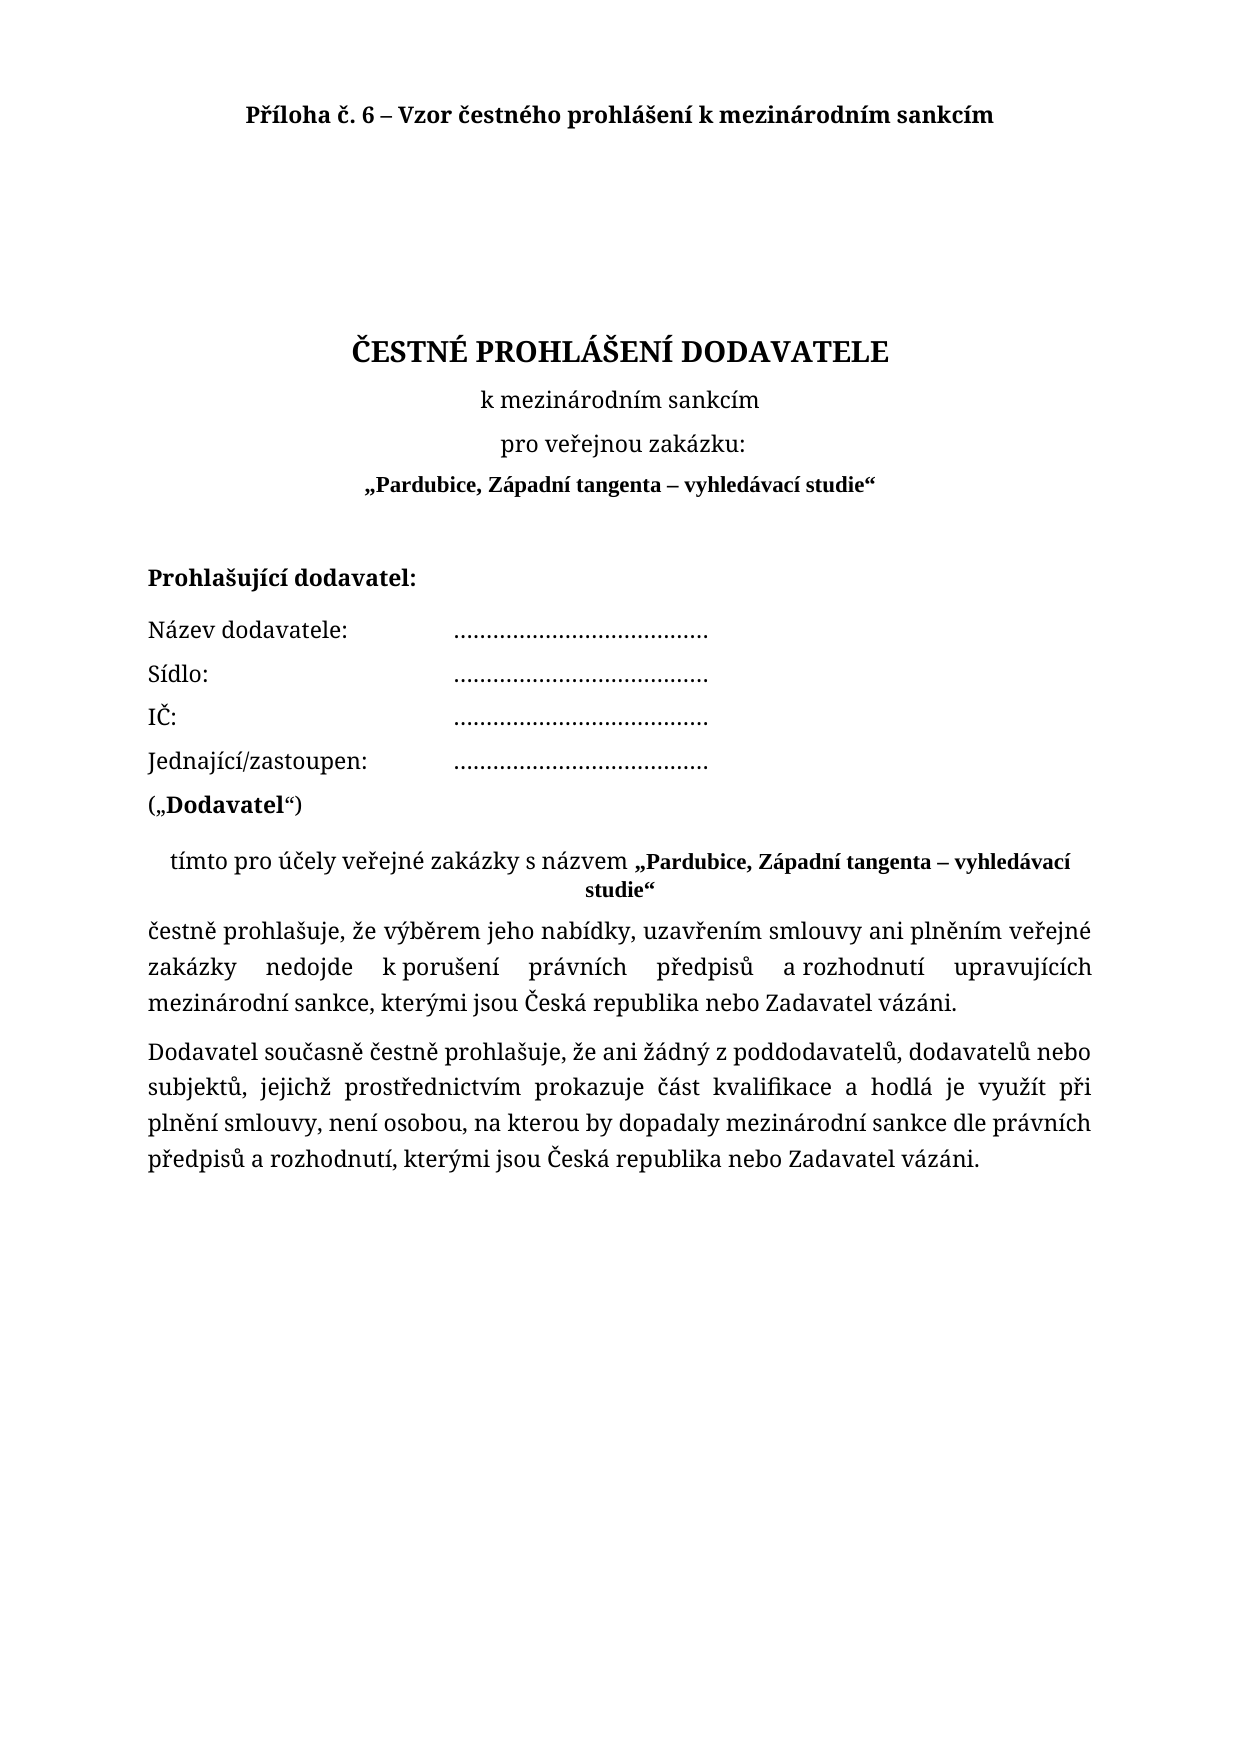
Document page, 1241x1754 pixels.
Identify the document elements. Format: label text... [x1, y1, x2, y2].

table_cell IČ: [136, 689, 442, 732]
text k mezinárodním sankcím [148, 384, 1093, 415]
text tímto pro účely veřejné zakázky s názvem „Pardubice, Západní tangenta – vyhledávací studie“ [148, 845, 1093, 903]
table_header Prohlašující dodavatel: [136, 550, 1049, 601]
table_cell ………………………………… [442, 645, 1081, 689]
table_cell Sídlo: [136, 645, 442, 689]
table_cell Jednající/zastoupen: [136, 733, 442, 776]
text čestně prohlašuje, že výběrem jeho nabídky, uzavřením smlouvy ani plněním veřejné zakázky nedojde k porušení právních předpisů a rozhodnutí upravujících mezinárodní sankce, kterými jsou Česká republika nebo Zadavatel vázáni. [148, 915, 1093, 1018]
text „Pardubice, Západní tangenta – vyhledávací studie“ [148, 471, 1093, 498]
table_cell ………………………………… [442, 733, 1081, 776]
text („Dodavatel“) [148, 789, 1093, 820]
table_cell ………………………………… [442, 601, 1081, 645]
table_cell ………………………………… [442, 689, 1081, 732]
text ČESTNÉ PROHLÁŠENÍ DODAVATELE [148, 332, 1093, 371]
table_cell Název dodavatele: [136, 601, 442, 645]
text pro veřejnou zakázku: [148, 428, 1093, 459]
text Dodavatel současně čestně prohlašuje, že ani žádný z poddodavatelů, dodavatelů nebo subjektů, jejichž prostřednictvím prokazuje část kvalifikace a hodlá je využít při plnění smlouvy, není osobou, na kterou by dopadaly mezinárodní sankce dle právních předpisů a rozhodnutí, kterými jsou Česká republika nebo Zadavatel vázáni. [148, 1035, 1093, 1174]
